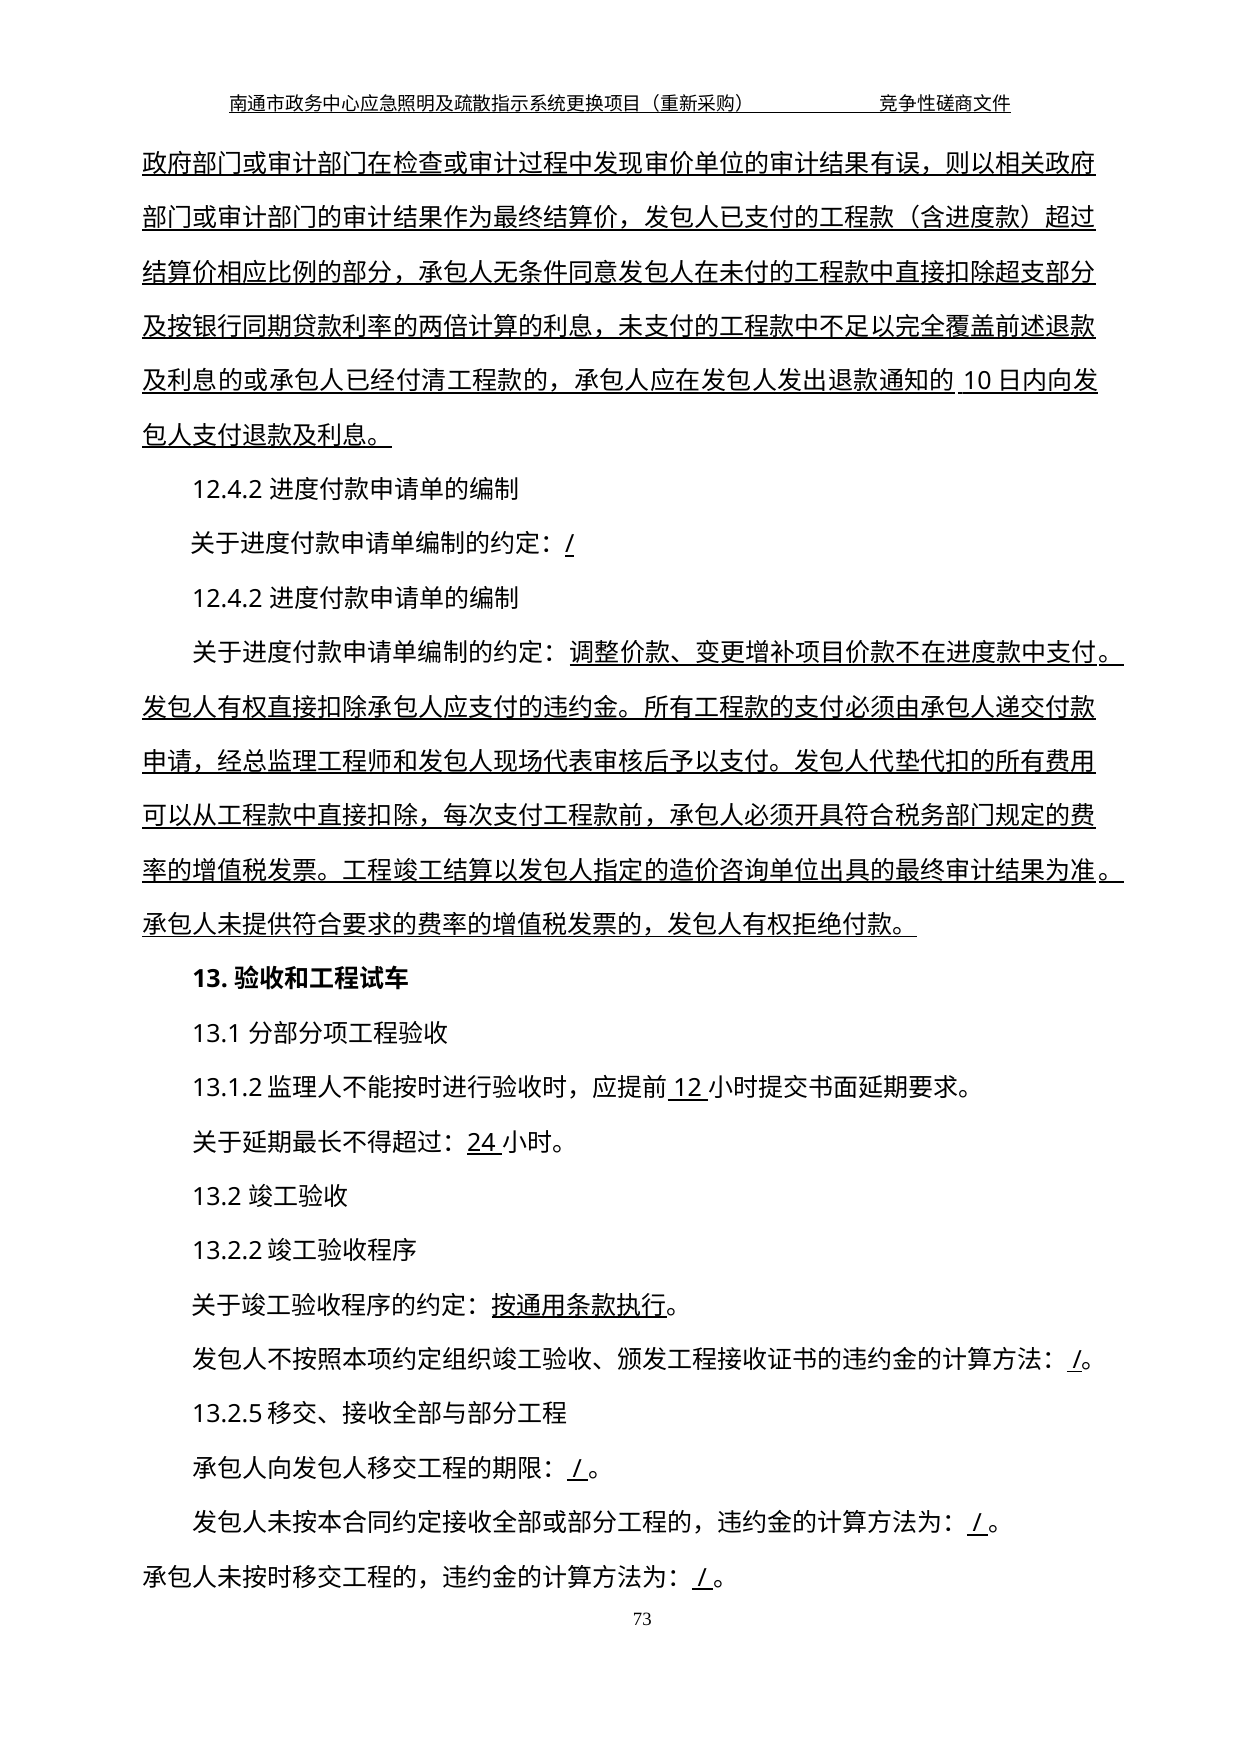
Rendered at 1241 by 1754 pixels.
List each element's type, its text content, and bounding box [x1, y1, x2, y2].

text 13.1.2监理人不能按时进行验收时，应提前 12 小时提交书面延期要求。 [142, 1068, 1098, 1104]
text 13.2 竣工验收 [142, 1176, 1098, 1213]
text 关于延期最长不得超过：24 小时。 [142, 1122, 1098, 1158]
text 12.4.2 进度付款申请单的编制 [142, 469, 1098, 506]
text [142, 143, 1098, 451]
text 承包人未按时移交工程的，违约金的计算方法为： / 。 [142, 1557, 1098, 1593]
text 关于竣工验收程序的约定：按通用条款执行。 [192, 1285, 1098, 1321]
text 13.2.5移交、接收全部与部分工程 [142, 1394, 1098, 1430]
text 12.4.2 进度付款申请单的编制 [142, 578, 1098, 614]
text 关于进度付款申请单编制的约定：/ [142, 524, 1098, 560]
text 13. 验收和工程试车 [142, 959, 1098, 995]
text 发包人未按本合同约定接收全部或部分工程的，违约金的计算方法为： / 。 [142, 1503, 1098, 1539]
text 关于进度付款申请单编制的约定：调整价款、变更增补项目价款不在进度款中支付。发包人有权直接扣除承包人应支付的违约金。所有工程款的支付必须由承包人递交付款申请，经总监理工程师和发包人现场代表审核后予以支付。发包人代垫代扣的所有费用可以从工程款中直接扣除，每次支付工程款前，承包人必须开具符合税务部门规定的费率的增值税发票。工程竣工结算以发包人指定的造价咨询单位出具的最终审计结果为准。承包人未提供符合要求的费率的增值税发票的，发包人有权拒绝付款。 [142, 633, 1098, 941]
text 13.1 分部分项工程验收 [142, 1013, 1098, 1049]
text 发包人不按照本项约定组织竣工验收、颁发工程接收证书的违约金的计算方法： /。 [142, 1339, 1098, 1376]
text 13.2.2竣工验收程序 [142, 1231, 1098, 1267]
text 承包人向发包人移交工程的期限： / 。 [142, 1448, 1098, 1484]
